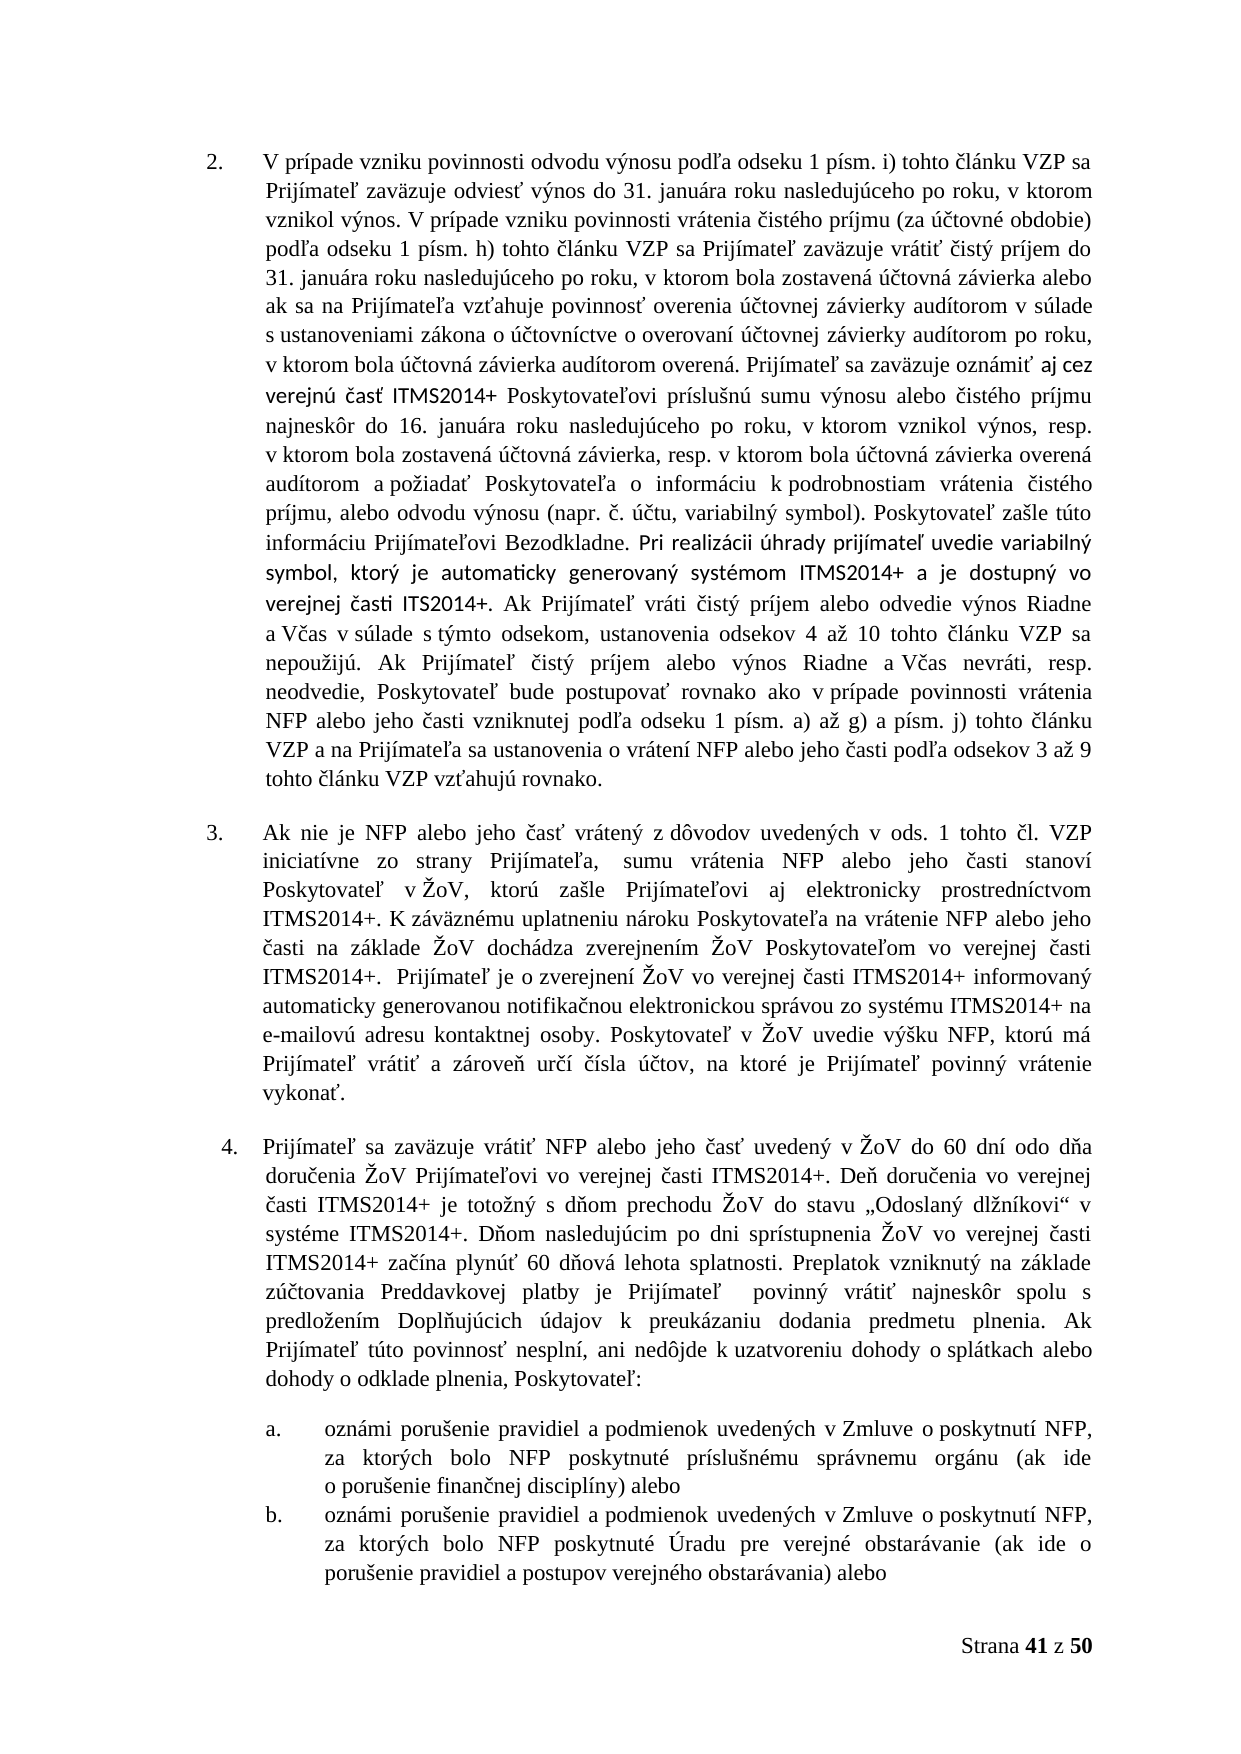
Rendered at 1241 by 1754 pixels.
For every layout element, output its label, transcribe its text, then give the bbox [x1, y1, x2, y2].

list Prijímateľ sa zaväzuje vrátiť NFP alebo jeho časť uvedený v ŽoV do 60 dní odo dňa doručenia ŽoV Prijímateľovi vo verejnej časti ITMS2014+. Deň doručenia vo verejnej časti ITMS2014+ je totožný s dňom prechodu ŽoV do stavu „Odoslaný dlžníkovi“ v systéme ITMS2014+. Dňom nasledujúcim po dni sprístupnenia ŽoV vo verejnej časti ITMS2014+ začína plynúť 60 dňová lehota splatnosti. Preplatok vzniknutý na základe zúčtovania Preddavkovej platby je Prijímateľ povinný vrátiť najneskôr spolu s predložením Doplňujúcich údajov k preukázaniu dodania predmetu plnenia. Ak Prijímateľ túto povinnosť nesplní, ani nedôjde k uzatvoreniu dohody o splátkach alebo dohody o odklade plnenia, Poskytovateľ: [221, 1133, 1092, 1391]
list Ak nie je NFP alebo jeho časť vrátený z dôvodov uvedených v ods. 1 tohto čl. VZP iniciatívne zo strany Prijímateľa, sumu vrátenia NFP alebo jeho časti stanoví Poskytovateľ v ŽoV, ktorú zašle Prijímateľovi aj elektronicky prostredníctvom ITMS2014+. K záväznému uplatneniu nároku Poskytovateľa na vrátenie NFP alebo jeho časti na základe ŽoV dochádza zverejnením ŽoV Poskytovateľom vo verejnej časti ITMS2014+. Prijímateľ je o zverejnení ŽoV vo verejnej časti ITMS2014+ informovaný automaticky generovanou notifikačnou elektronickou správou zo systému ITMS2014+ na e-mailovú adresu kontaktnej osoby. Poskytovateľ v ŽoV uvedie výšku NFP, ktorú má Prijímateľ vrátiť a zároveň určí čísla účtov, na ktoré je Prijímateľ povinný vrátenie vykonať. [206, 819, 1092, 1106]
list oznámi porušenie pravidiel a podmienok uvedených v Zmluve o poskytnutí NFP, za ktorých bolo NFP poskytnuté príslušnému správnemu orgánu (ak ide o porušenie finančnej disciplíny) alebo [265, 1415, 1092, 1499]
list oznámi porušenie pravidiel a podmienok uvedených v Zmluve o poskytnutí NFP, za ktorých bolo NFP poskytnuté Úradu pre verejné obstarávanie (ak ide o porušenie pravidiel a postupov verejného obstarávania) alebo [265, 1502, 1092, 1586]
list V prípade vzniku povinnosti odvodu výnosu podľa odseku 1 písm. i) tohto článku VZP sa Prijímateľ zaväzuje odviesť výnos do 31. januára roku nasledujúceho po roku, v ktorom vznikol výnos. V prípade vzniku povinnosti vrátenia čistého príjmu (za účtovné obdobie) podľa odseku 1 písm. h) tohto článku VZP sa Prijímateľ zaväzuje vrátiť čistý príjem do 31. januára roku nasledujúceho po roku, v ktorom bola zostavená účtovná závierka alebo ak sa na Prijímateľa vzťahuje povinnosť overenia účtovnej závierky audítorom v súlade s ustanoveniami zákona o účtovníctve o overovaní účtovnej závierky audítorom po roku, v ktorom bola účtovná závierka audítorom overená. Prijímateľ sa zaväzuje oznámiť aj cez verejnú časť ITMS2014+ Poskytovateľovi príslušnú sumu výnosu alebo čistého príjmu najneskôr do 16. januára roku nasledujúceho po roku, v ktorom vznikol výnos, resp. v ktorom bola zostavená účtovná závierka, resp. v ktorom bola účtovná závierka overená audítorom a požiadať Poskytovateľa o informáciu k podrobnostiam vrátenia čistého príjmu, alebo odvodu výnosu (napr. č. účtu, variabilný symbol). Poskytovateľ zašle túto informáciu Prijímateľovi Bezodkladne. Pri realizácii úhrady prijímateľ uvedie variabilný symbol, ktorý je automaticky generovaný systémom ITMS2014+ a je dostupný vo verejnej časti ITS2014+. Ak Prijímateľ vráti čistý príjem alebo odvedie výnos Riadne a Včas v súlade s týmto odsekom, ustanovenia odsekov 4 až 10 tohto článku VZP sa nepoužijú. Ak Prijímateľ čistý príjem alebo výnos Riadne a Včas nevráti, resp. neodvedie, Poskytovateľ bude postupovať rovnako ako v prípade povinnosti vrátenia NFP alebo jeho časti vzniknutej podľa odseku 1 písm. a) až g) a písm. j) tohto článku VZP a na Prijímateľa sa ustanovenia o vrátení NFP alebo jeho časti podľa odsekov 3 až 9 tohto článku VZP vzťahujú rovnako. [206, 148, 1092, 791]
